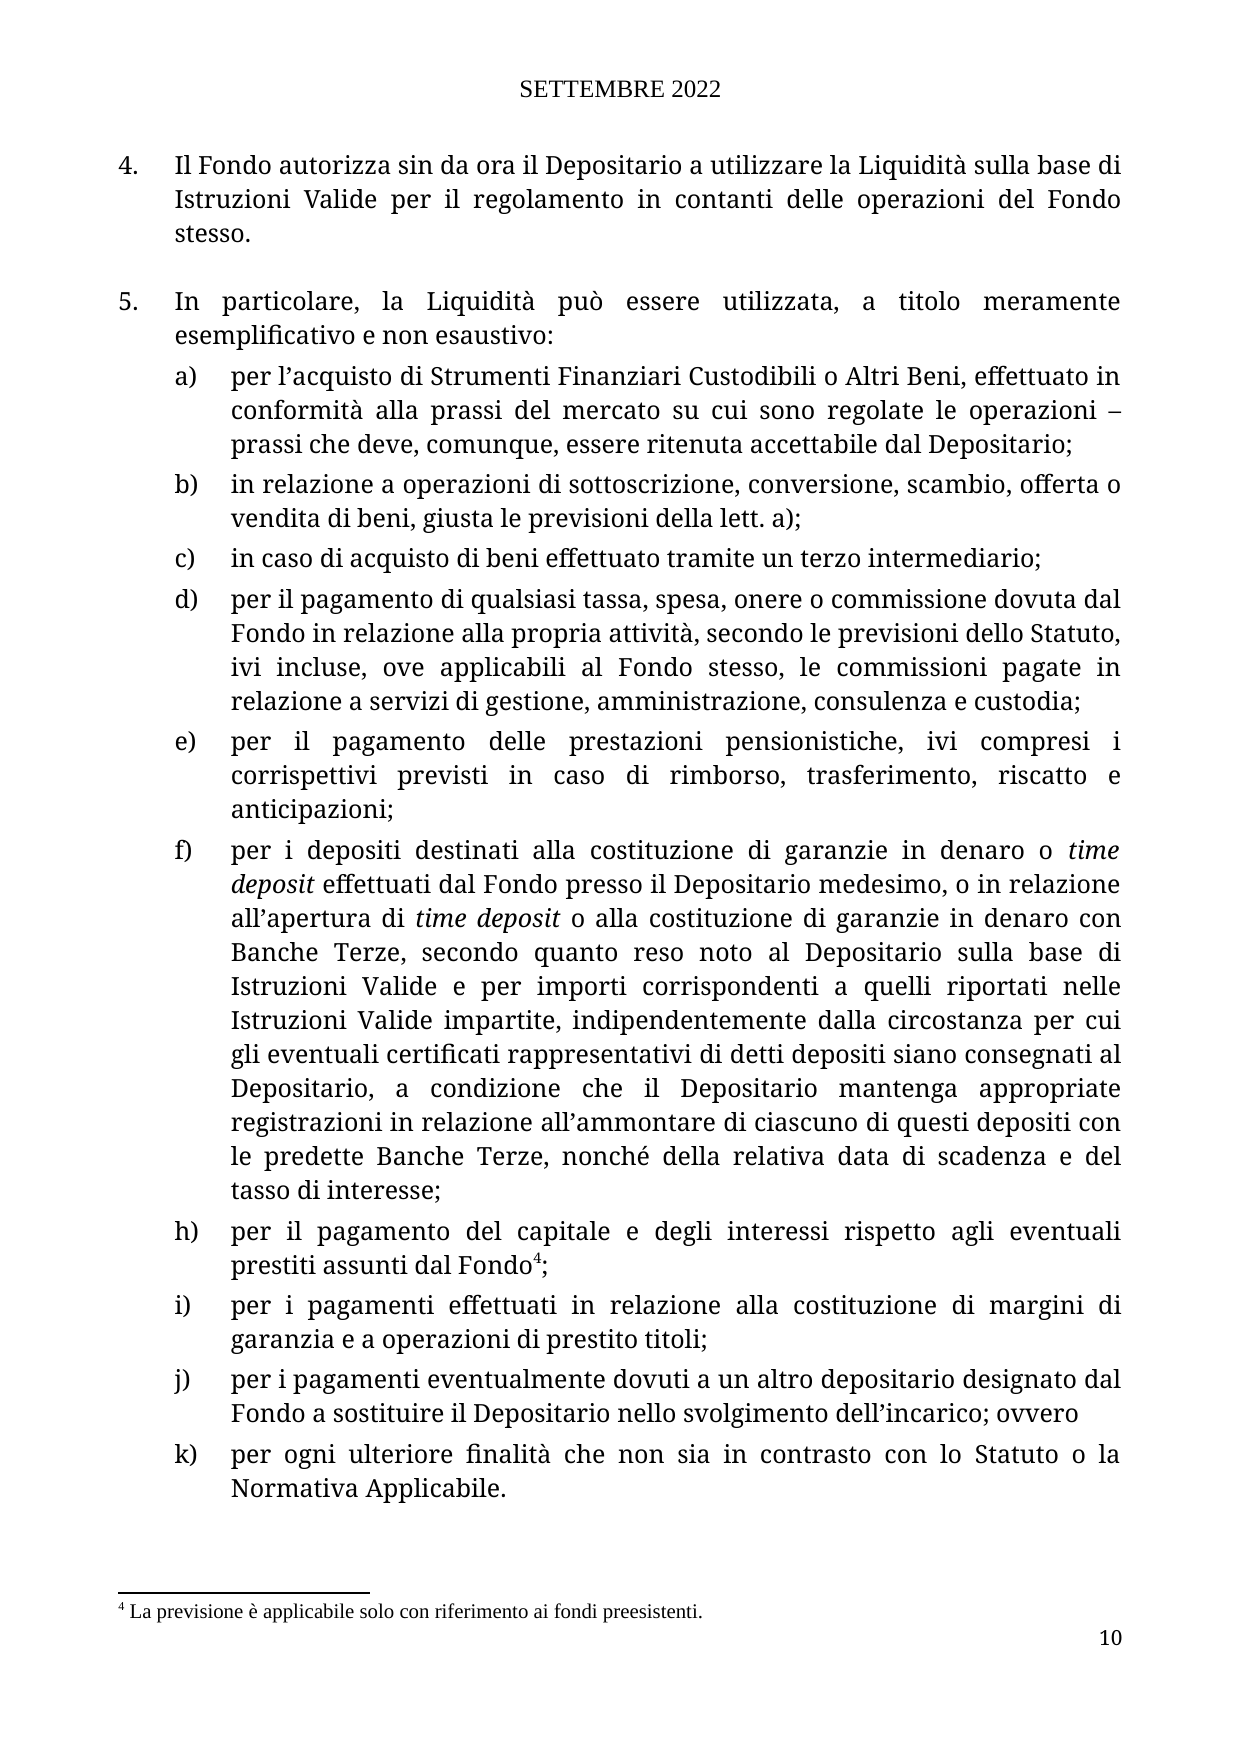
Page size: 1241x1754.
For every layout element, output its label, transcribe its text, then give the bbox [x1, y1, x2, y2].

text d) per il pagamento di qualsiasi tassa, spesa, onere o commissione dovuta dal Fondo in relazione alla propria attività, secondo le previsioni dello Statuto, ivi incluse, ove applicabili al Fondo stesso, le commissioni pagate in relazione a servizi di gestione, amministrazione, consulenza e custodia; [174, 581, 1122, 718]
text 4. Il Fondo autorizza sin da ora il Depositario a utilizzare la Liquidità sulla base di Istruzioni Valide per il regolamento in contanti delle operazioni del Fondo stesso. [118, 148, 1122, 250]
text j) per i pagamenti eventualmente dovuti a un altro depositario designato dal Fondo a sostituire il Depositario nello svolgimento dell’incarico; ovvero [174, 1362, 1122, 1430]
text f) per i depositi destinati alla costituzione di garanzie in denaro o time deposit effettuati dal Fondo presso il Depositario medesimo, o in relazione all’apertura di time deposit o alla costituzione di garanzie in denaro con Banche Terze, secondo quanto reso noto al Depositario sulla base di Istruzioni Valide e per importi corrispondenti a quelli riportati nelle Istruzioni Valide impartite, indipendentemente dalla circostanza per cui gli eventuali certificati rappresentativi di detti depositi siano consegnati al Depositario, a condizione che il Depositario mantenga appropriate registrazioni in relazione all’ammontare di ciascuno di questi depositi con le predette Banche Terze, nonché della relativa data di scadenza e del tasso di interesse; [174, 832, 1122, 1207]
text k) per ogni ulteriore finalità che non sia in contrasto con lo Statuto o la Normativa Applicabile. [174, 1436, 1122, 1504]
text i) per i pagamenti effettuati in relazione alla costituzione di margini di garanzia e a operazioni di prestito titoli; [174, 1288, 1122, 1356]
text c) in caso di acquisto di beni effettuato tramite un terzo intermediario; [174, 541, 1122, 575]
text e) per il pagamento delle prestazioni pensionistiche, ivi compresi i corrispettivi previsti in caso di rimborso, trasferimento, riscatto e anticipazioni; [174, 724, 1122, 826]
text h) per il pagamento del capitale e degli interessi rispetto agli eventuali prestiti assunti dal Fondo; [174, 1213, 1122, 1281]
text b) in relazione a operazioni di sottoscrizione, conversione, scambio, offerta o vendita di beni, giusta le previsioni della lett. a); [174, 467, 1122, 535]
text a) per l’acquisto di Strumenti Finanziari Custodibili o Altri Beni, effettuato in conformità alla prassi del mercato su cui sono regolate le operazioni – prassi che deve, comunque, essere ritenuta accettabile dal Depositario; [174, 358, 1122, 461]
text 5. In particolare, la Liquidità può essere utilizzata, a titolo meramente esemplificativo e non esaustivo: [118, 284, 1122, 352]
